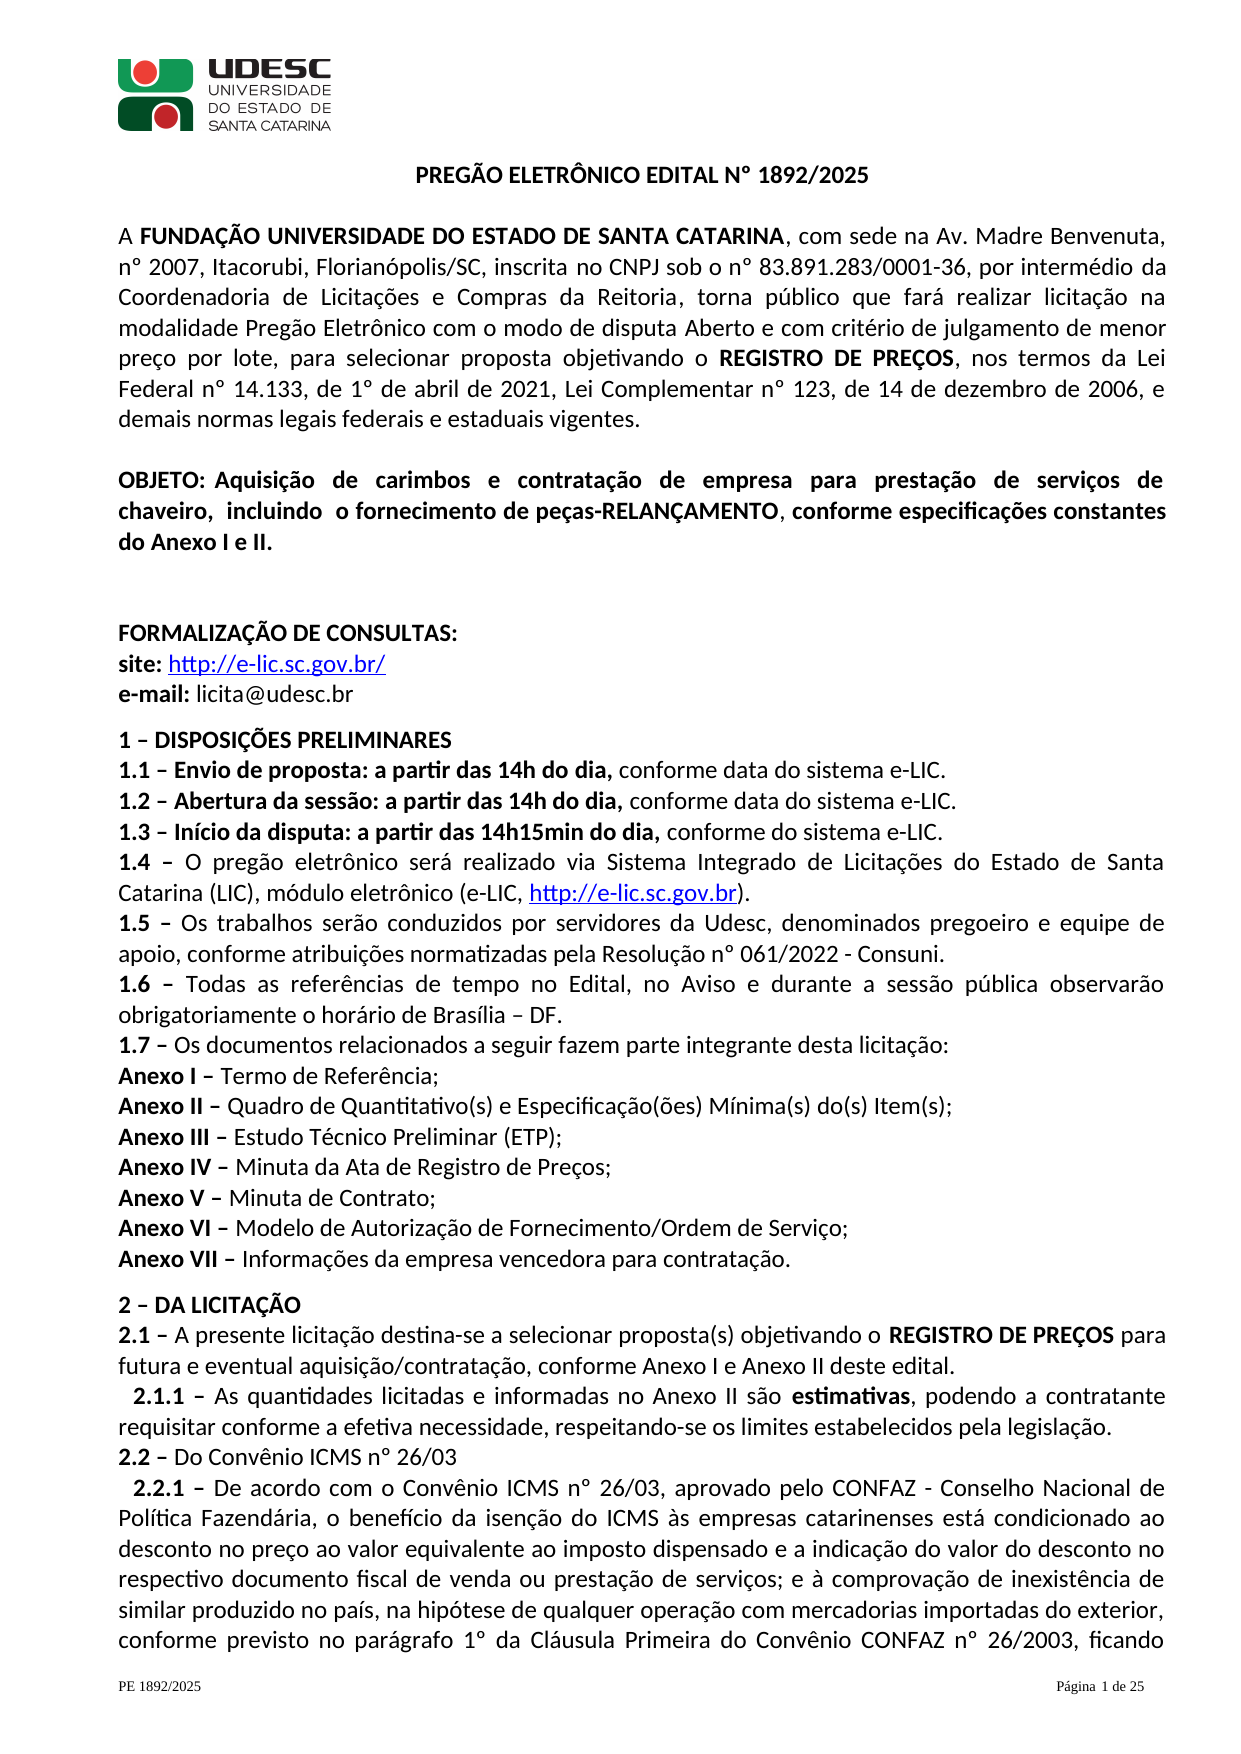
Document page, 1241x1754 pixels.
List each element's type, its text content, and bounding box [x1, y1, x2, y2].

text Anexo VI – Modelo de Autorização de Fornecimento/Ordem de Serviço; [118, 1212, 1166, 1243]
text Anexo VII – Informações da empresa vencedora para contratação. [118, 1243, 1166, 1273]
text 1.7 – Os documentos relacionados a seguir fazem parte integrante desta licitação: [118, 1029, 1166, 1060]
text OBJETO: Aquisição de carimbos e contratação de empresa para prestação de serviços de chaveiro, incluindo o fornecimento de peças-RELANÇAMENTO, conforme especificações constantes do Anexo I e II. [118, 464, 1166, 556]
text PREGÃO ELETRÔNICO EDITAL Nº 1892/2025 [118, 159, 1166, 190]
text 1.1 – Envio de proposta: a partir das 14h do dia, conforme data do sistema e-LIC. [118, 754, 1166, 785]
text 2.1.1 – As quantidades licitadas e informadas no Anexo II são estimativas, podendo a contratante requisitar conforme a efetiva necessidade, respeitando-se os limites estabelecidos pela legislação. [118, 1380, 1166, 1441]
text Anexo I – Termo de Referência; [118, 1060, 1166, 1090]
text Anexo V – Minuta de Contrato; [118, 1182, 1166, 1212]
text 2 – DA LICITAÇÃO [118, 1289, 1166, 1319]
text 2.1 – A presente licitação destina-se a selecionar proposta(s) objetivando o REGISTRO DE PREÇOS para futura e eventual aquisição/contratação, conforme Anexo I e Anexo II deste edital. [118, 1319, 1166, 1380]
text 1.4 – O pregão eletrônico será realizado via Sistema Integrado de Licitações do Estado de Santa Catarina (LIC), módulo eletrônico (e-LIC, http://e-lic.sc.gov.br). [118, 846, 1166, 907]
text 1.5 – Os trabalhos serão conduzidos por servidores da Udesc, denominados pregoeiro e equipe de apoio, conforme atribuições normatizadas pela Resolução nº 061/2022 - Consuni. [118, 907, 1166, 968]
text 1 – DISPOSIÇÕES PRELIMINARES [118, 724, 1166, 754]
text site: http://e-lic.sc.gov.br/ [118, 648, 1166, 678]
text Anexo II – Quadro de Quantitativo(s) e Especificação(ões) Mínima(s) do(s) Item(s); [118, 1090, 1166, 1121]
text FORMALIZAÇÃO DE CONSULTAS: [118, 617, 1166, 648]
text 2.2 – Do Convênio ICMS nº 26/03 [118, 1441, 1166, 1472]
picture [118, 59, 331, 131]
text 1.2 – Abertura da sessão: a partir das 14h do dia, conforme data do sistema e-LIC. [118, 785, 1166, 816]
text 1.3 – Início da disputa: a partir das 14h15min do dia, conforme do sistema e-LIC. [118, 816, 1166, 846]
text 1.6 – Todas as referências de tempo no Edital, no Aviso e durante a sessão pública observarão obrigatoriamente o horário de Brasília – DF. [118, 968, 1166, 1029]
text e-mail: [118, 678, 1166, 709]
text Anexo III – Estudo Técnico Preliminar (ETP); [118, 1121, 1166, 1151]
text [118, 1472, 1166, 1655]
text Anexo IV – Minuta da Ata de Registro de Preços; [118, 1151, 1166, 1182]
text A FUNDAÇÃO UNIVERSIDADE DO ESTADO DE SANTA CATARINA, com sede na Av. Madre Benvenuta, nº 2007, Itacorubi, Florianópolis/SC, inscrita no CNPJ sob o nº 83.891.283/0001-36, por intermédio , torna público que fará realizar licitação na modalidade Pregão Eletrônico com o modo de disputa e com critério de julgamento de menor preço , para selecionar proposta objetivando o REGISTRO DE PREÇOS, nos termos da Lei Federal nº 14.133, de 1º de abril de 2021, Lei Complementar nº 123, de 14 de dezembro de 2006, e demais normas legais federais e estaduais vigentes. [118, 220, 1166, 434]
